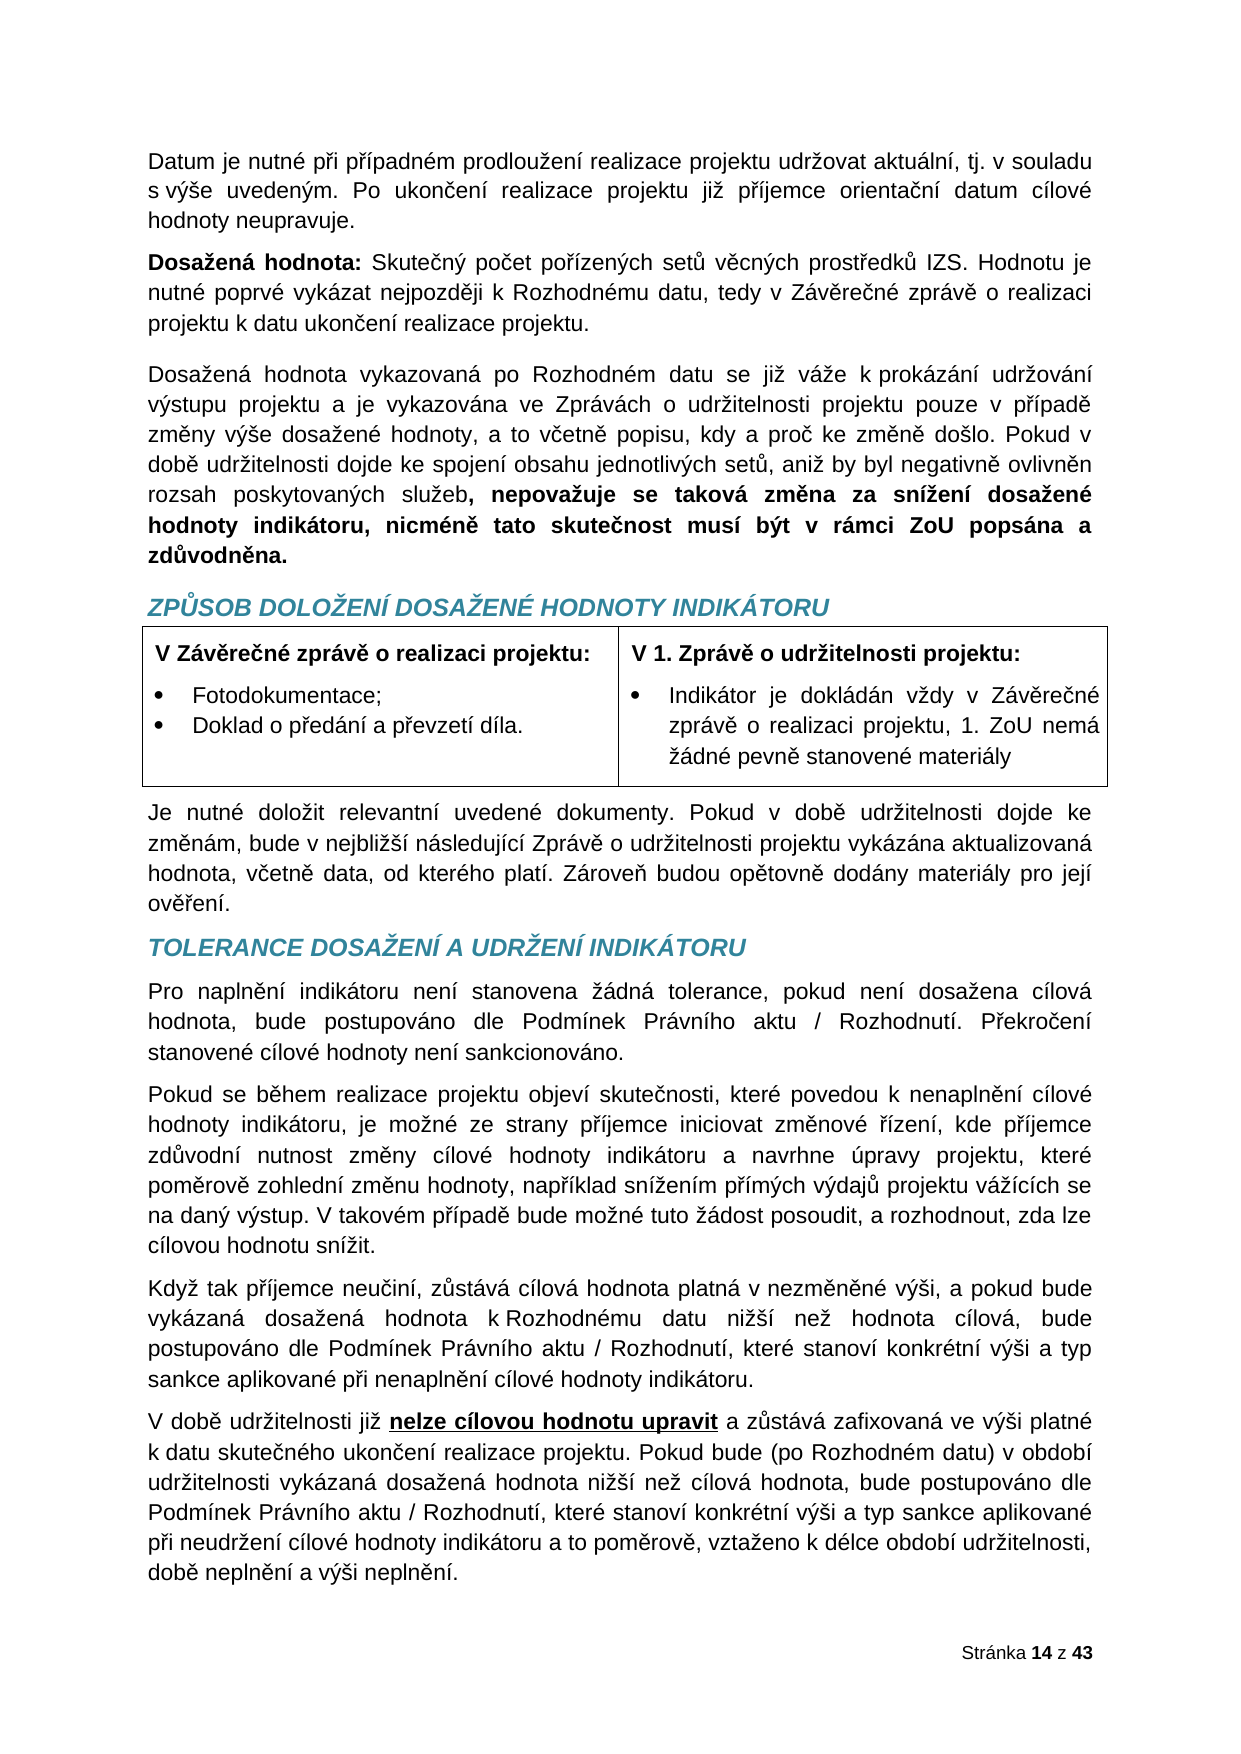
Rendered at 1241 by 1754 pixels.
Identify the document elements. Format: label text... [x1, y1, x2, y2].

text Pro naplnění indikátoru není stanovena žádná tolerance, pokud není dosažena cílová hodnota, bude postupováno dle Podmínek Právního aktu / Rozhodnutí. Překročení stanovené cílové hodnoty není sankcionováno. [148, 978, 1093, 1065]
text Datum je nutné při případném prodloužení realizace projektu udržovat aktuální, tj. v souladu s výše uvedeným. Po ukončení realizace projektu již příjemce orientační datum cílové hodnoty neupravuje. [148, 148, 1093, 233]
text Dosažená hodnota: Skutečný počet pořízených setů věcných prostředků IZS. Hodnotu je nutné poprvé vykázat nejpozději k Rozhodnému datu, tedy v Závěrečné zprávě o realizaci projektu k datu ukončení realizace projektu. [148, 249, 1093, 336]
text Pokud se během realizace projektu objeví skutečnosti, které povedou k nenaplnění cílové hodnoty indikátoru, je možné ze strany příjemce iniciovat změnové řízení, kde příjemce zdůvodní nutnost změny cílové hodnoty indikátoru a navrhne úpravy projektu, které poměrově zohlední změnu hodnoty, například snížením přímých výdajů projektu vážících se na daný výstup. V takovém případě bude možné tuto žádost posoudit, a rozhodnout, zda lze cílovou hodnotu snížit. [148, 1081, 1093, 1259]
text Když tak příjemce neučiní, zůstává cílová hodnota platná v nezměněné výši, a pokud bude vykázaná dosažená hodnota k Rozhodnému datu nižší než hodnota cílová, bude postupováno dle Podmínek Právního aktu / Rozhodnutí, které stanoví konkrétní výši a typ sankce aplikované při nenaplnění cílové hodnoty indikátoru. [148, 1275, 1093, 1392]
text Dosažená hodnota vykazovaná po Rozhodném datu se již váže k prokázání udržování výstupu projektu a je vykazována ve Zprávách o udržitelnosti projektu pouze v případě změny výše dosažené hodnoty, a to včetně popisu, kdy a proč ke změně došlo. Pokud v době udržitelnosti dojde ke spojení obsahu jednotlivých setů, aniž by byl negativně ovlivněn rozsah poskytovaných služeb, nepovažuje se taková změna za snížení dosažené hodnoty indikátoru, nicméně tato skutečnost musí být v rámci ZoU popsána a zdůvodněna. [148, 361, 1093, 568]
table_header V Závěrečné zprávě o realizaci projektu: Fotodokumentace; Doklad o předání a převzetí díla. [143, 627, 618, 786]
text Je nutné doložit relevantní uvedené dokumenty. Pokud v době udržitelnosti dojde ke změnám, bude v nejbližší následující Zprávě o udržitelnosti projektu vykázána aktualizovaná hodnota, včetně data, od kterého platí. Zároveň budou opětovně dodány materiály pro její ověření. [148, 799, 1093, 916]
table_header V 1. Zprávě o udržitelnosti projektu: Indikátor je dokládán vždy v Závěrečné zprávě o realizaci projektu, 1. ZoU nemá žádné pevně stanovené materiály [619, 627, 1107, 786]
text Způsob doložení dosažené hodnoty indikátoru [148, 593, 1093, 622]
text TOLERANCE DOSAŽENÍ a udržení indikátoru [148, 933, 1093, 961]
text V době udržitelnosti již nelze cílovou hodnotu upravit a zůstává zafixovaná ve výši platné k datu skutečného ukončení realizace projektu. Pokud bude (po Rozhodném datu) v období udržitelnosti vykázaná dosažená hodnota nižší než cílová hodnota, bude postupováno dle Podmínek Právního aktu / Rozhodnutí, které stanoví konkrétní výši a typ sankce aplikované při neudržení cílové hodnoty indikátoru a to poměrově, vztaženo k délce období udržitelnosti, době neplnění a výši neplnění. [148, 1408, 1093, 1586]
